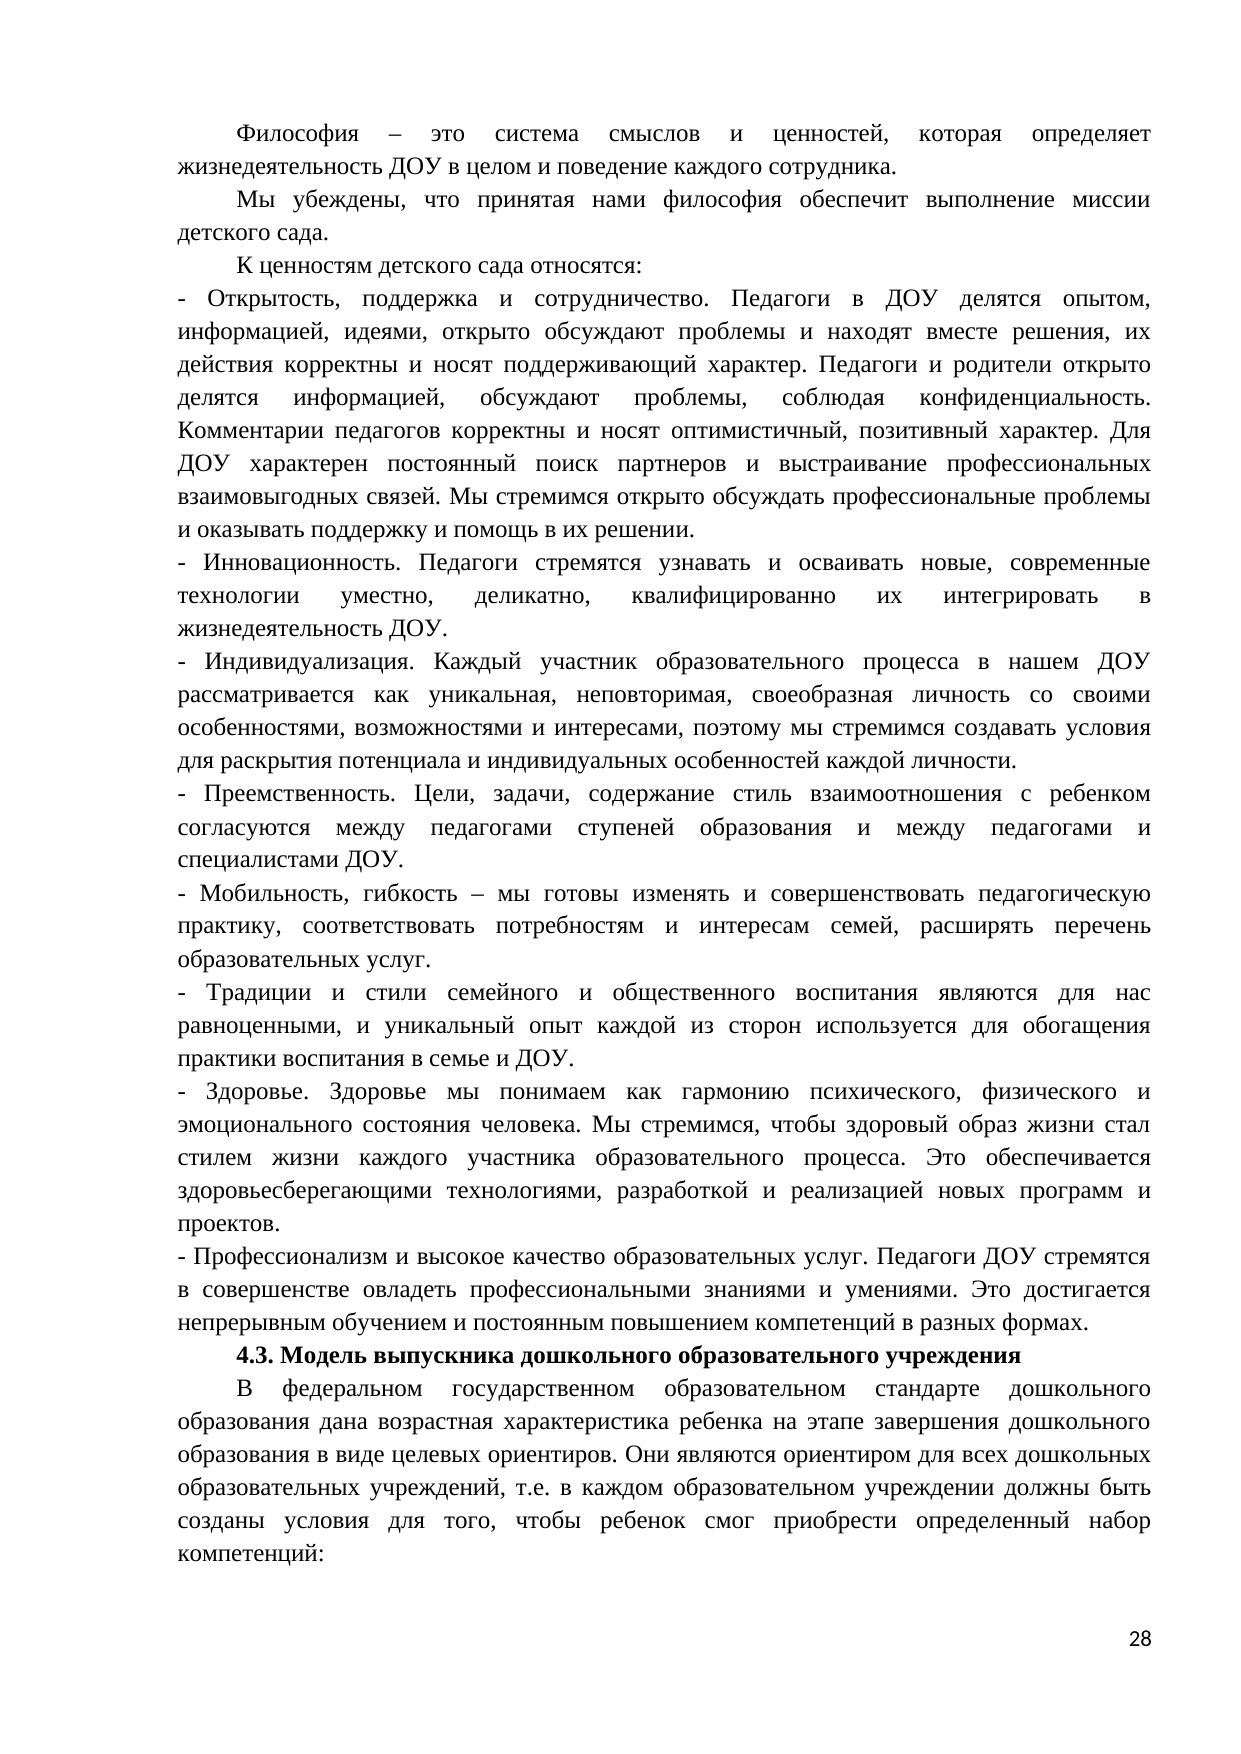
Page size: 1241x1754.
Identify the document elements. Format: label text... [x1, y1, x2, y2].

text К ценностям детского сада относятся: [177, 250, 1152, 279]
text Философия – это система смыслов и ценностей, которая определяет жизнедеятельность ДОУ в целом и поведение каждого сотрудника. [177, 118, 1152, 180]
text - Открытость, поддержка и сотрудничество. Педагоги в ДОУ делятся опытом, информацией, идеями, открыто обсуждают проблемы и находят вместе решения, их действия корректны и носят поддерживающий характер. Педагоги и родители открыто делятся информацией, обсуждают проблемы, соблюдая конфиденциальность. Комментарии педагогов корректны и носят оптимистичный, позитивный характер. Для ДОУ характерен постоянный поиск партнеров и выстраивание профессиональных взаимовыгодных связей. Мы стремимся открыто обсуждать профессиональные проблемы и оказывать поддержку и помощь в их решении. [177, 283, 1152, 543]
text - Профессионализм и высокое качество образовательных услуг. Педагоги ДОУ стремятся в совершенстве овладеть профессиональными знаниями и умениями. Это достигается непрерывным обучением и постоянным повышением компетенций в разных формах. [177, 1241, 1152, 1336]
text - Мобильность, гибкость – мы готовы изменять и совершенствовать педагогическую практику, соответствовать потребностям и интересам семей, расширять перечень образовательных услуг. [177, 878, 1152, 972]
text - Здоровье. Здоровье мы понимаем как гармонию психического, физического и эмоционального состояния человека. Мы стремимся, чтобы здоровый образ жизни стал стилем жизни каждого участника образовательного процесса. Это обеспечивается здоровьесберегающими технологиями, разработкой и реализацией новых программ и проектов. [177, 1076, 1152, 1237]
text 4.3. Модель выпускника дошкольного образовательного учреждения [177, 1340, 1152, 1369]
text Мы убеждены, что принятая нами философия обеспечит выполнение миссии детского сада. [177, 184, 1152, 246]
text - Преемственность. Цели, задачи, содержание стиль взаимоотношения с ребенком согласуются между педагогами ступеней образования и между педагогами и специалистами ДОУ. [177, 778, 1152, 873]
text - Индивидуализация. Каждый участник образовательного процесса в нашем ДОУ рассматривается как уникальная, неповторимая, своеобразная личность со своими особенностями, возможностями и интересами, поэтому мы стремимся создавать условия для раскрытия потенциала и индивидуальных особенностей каждой личности. [177, 646, 1152, 774]
text - Традиции и стили семейного и общественного воспитания являются для нас равноценными, и уникальный опыт каждой из сторон используется для обогащения практики воспитания в семье и ДОУ. [177, 977, 1152, 1071]
text В федеральном государственном образовательном стандарте дошкольного образования дана возрастная характеристика ребенка на этапе завершения дошкольного образования в виде целевых ориентиров. Они являются ориентиром для всех дошкольных образовательных учреждений, т.е. в каждом образовательном учреждении должны быть созданы условия для того, чтобы ребенок смог приобрести определенный набор компетенций: [177, 1373, 1152, 1567]
text - Инновационность. Педагоги стремятся узнавать и осваивать новые, современные технологии уместно, деликатно, квалифицированно их интегрировать в жизнедеятельность ДОУ. [177, 547, 1152, 642]
